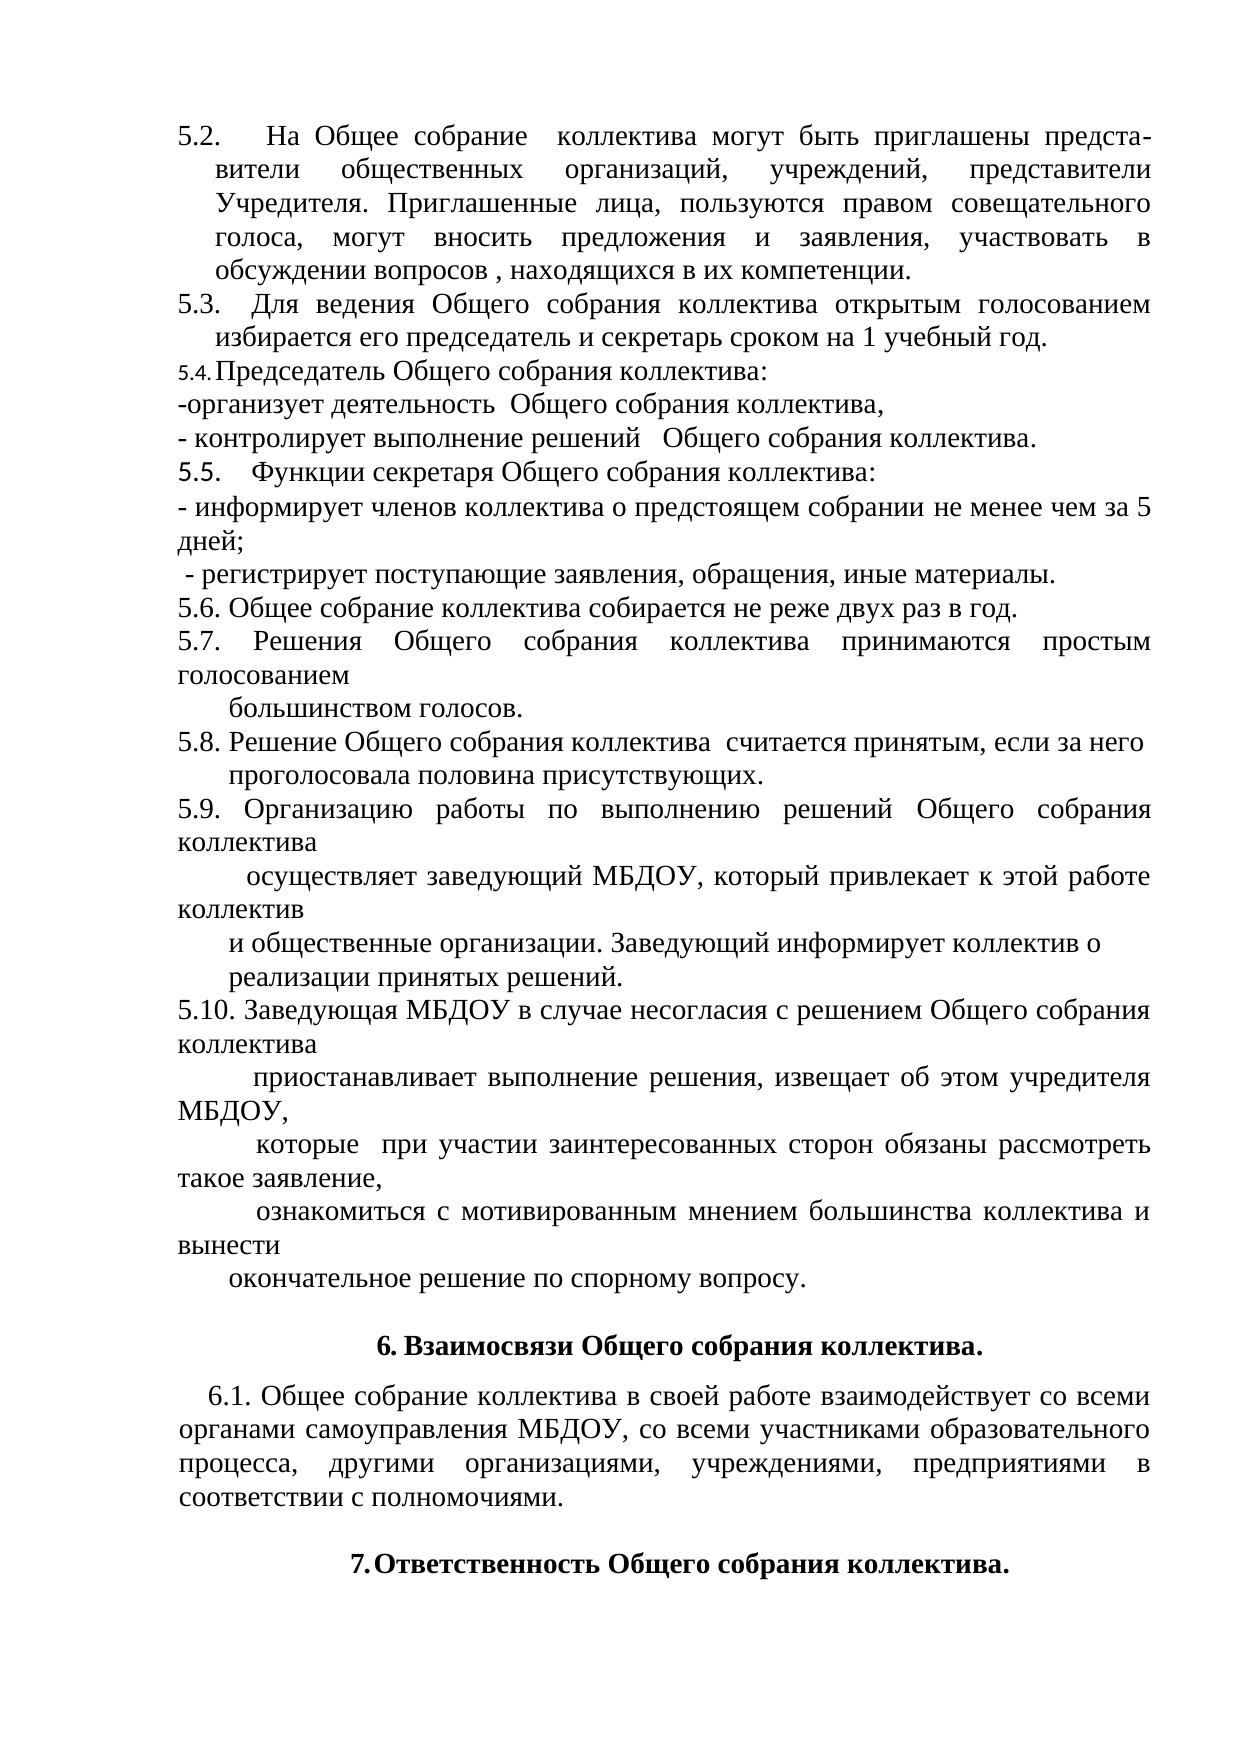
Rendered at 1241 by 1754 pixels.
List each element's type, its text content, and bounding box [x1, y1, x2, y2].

text которые при участии заинтересованных сторон обязаны рассмотреть такое заявление, [177, 1126, 1152, 1193]
text 6.1. Общее собрание коллектива в своей работе взаимодействует со всеми органами самоуправления МБДОУ, со всеми участниками образовательного процесса, другими организациями, учреждениями, предприятиями в соответствии с полномочиями. [179, 1378, 1151, 1512]
text 7. Ответственность Общего собрания коллектива. [208, 1546, 1152, 1579]
text 6. Взаимосвязи Общего собрания коллектива. [208, 1328, 1152, 1361]
text - информирует членов коллектива о предстоящем собрании не менее чем за 5 дней; [177, 489, 1152, 556]
text 5.8. Решение Общего собрания коллектива считается принятым, если за него [177, 724, 1152, 757]
text - контролирует выполнение решений Общего собрания коллектива. [177, 420, 1152, 453]
text осуществляет заведующий МБДОУ, который привлекает к этой работе коллектив [177, 858, 1152, 925]
text 5.9. Организацию работы по выполнению решений Общего собрания коллектива [177, 791, 1152, 858]
text 5.6. Общее собрание коллектива собирается не реже двух раз в год. [177, 590, 1152, 623]
text 5.10. Заведующая МБДОУ в случае несогласия с решением Общего собрания коллектива [177, 992, 1152, 1059]
list На Общее собрание коллектива могут быть приглашены представители общественных организаций, учреждений, представители Учредителя. Приглашенные лица, пользуются правом совещательного голоса, могут вносить предложения и заявления, участвовать в обсуждении вопросов , находящихся в их компетенции. [177, 118, 1152, 286]
text и общественные организации. Заведующий информирует коллектив о [177, 925, 1152, 959]
text ознакомиться с мотивированным мнением большинства коллектива и вынести [177, 1193, 1152, 1261]
list Для ведения Общего собрания коллектива открытым голосованием избирается его председатель и секретарь сроком на 1 учебный год. [177, 286, 1152, 353]
text - регистрирует поступающие заявления, обращения, иные материалы. [177, 556, 1152, 590]
text реализации принятых решений. [177, 959, 1152, 992]
text приостанавливает выполнение решения, извещает об этом учредителя МБДОУ, [177, 1059, 1152, 1126]
text проголосовала половина присутствующих. [177, 757, 1152, 791]
text 5.7. Решения Общего собрания коллектива принимаются простым голосованием [177, 623, 1152, 690]
text окончательное решение по спорному вопросу. [177, 1261, 1152, 1294]
list Председатель Общего собрания коллектива: [177, 353, 1152, 386]
text большинством голосов. [177, 690, 1152, 724]
list Функции секретаря Общего собрания коллектива: [177, 453, 1152, 489]
text -организует деятельность Общего собрания коллектива, [177, 386, 1152, 420]
